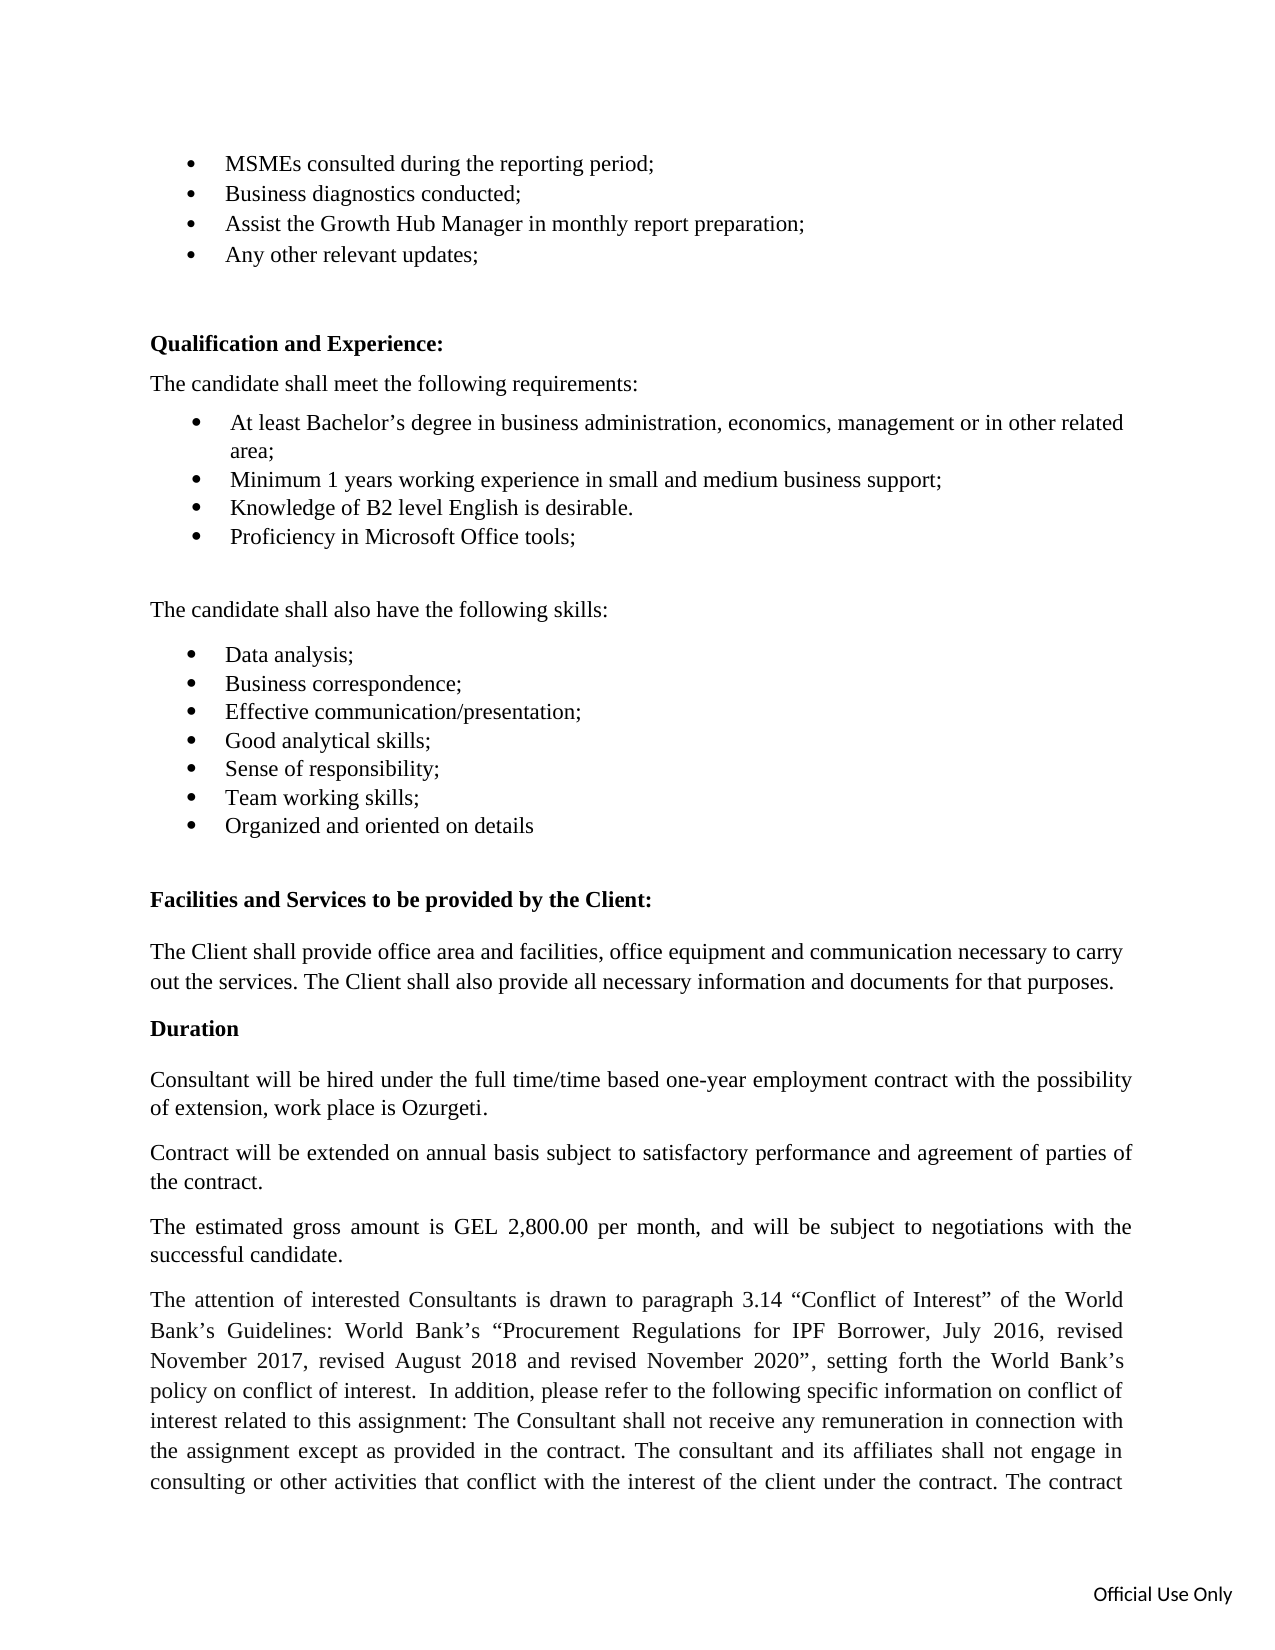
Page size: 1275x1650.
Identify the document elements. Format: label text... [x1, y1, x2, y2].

text Duration [150, 1015, 1153, 1041]
text Contract will be extended on annual basis subject to satisfactory performance and agreement of parties of the contract. [150, 1139, 1134, 1194]
list Effective communication/presentation; [187, 698, 1125, 725]
list At least Bachelor’s degree in business administration, economics, management or in other related area; [192, 409, 1125, 464]
text Qualification and Experience: [150, 330, 1055, 357]
list Good analytical skills; [187, 727, 1125, 753]
text The candidate shall also have the following skills: [150, 596, 1125, 623]
list Business correspondence; [187, 670, 1125, 696]
list Minimum 1 years working experience in small and medium business support; [192, 466, 1125, 492]
text The estimated gross amount is GEL 2,800.00 per month, and will be subject to negotiations with the successful candidate. [150, 1213, 1134, 1268]
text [150, 1286, 1125, 1494]
list Knowledge of B2 level English is desirable. [192, 494, 1125, 521]
text The Client shall provide office area and facilities, office equipment and communication necessary to carry out the services. The Client shall also provide all necessary information and documents for that purposes. [150, 938, 1125, 994]
list Any other relevant updates; [187, 241, 1125, 267]
list Team working skills; [187, 784, 1125, 810]
text Consultant will be hired under the full time/time based one-year employment contract with the possibility of extension, work place is Ozurgeti. [150, 1066, 1134, 1121]
list Proficiency in Microsoft Office tools; [192, 523, 1125, 549]
list Sense of responsibility; [187, 755, 1125, 782]
text Facilities and Services to be provided by the Client: [150, 886, 1125, 912]
list Data analysis; [187, 642, 1125, 668]
list MSMEs consulted during the reporting period; [187, 150, 1125, 176]
list Organized and oriented on details [187, 812, 1125, 838]
list Assist the Growth Hub Manager in monthly report preparation; [187, 210, 1125, 237]
list Business diagnostics conducted; [187, 180, 1125, 207]
text The candidate shall meet the following requirements: [150, 370, 1055, 396]
